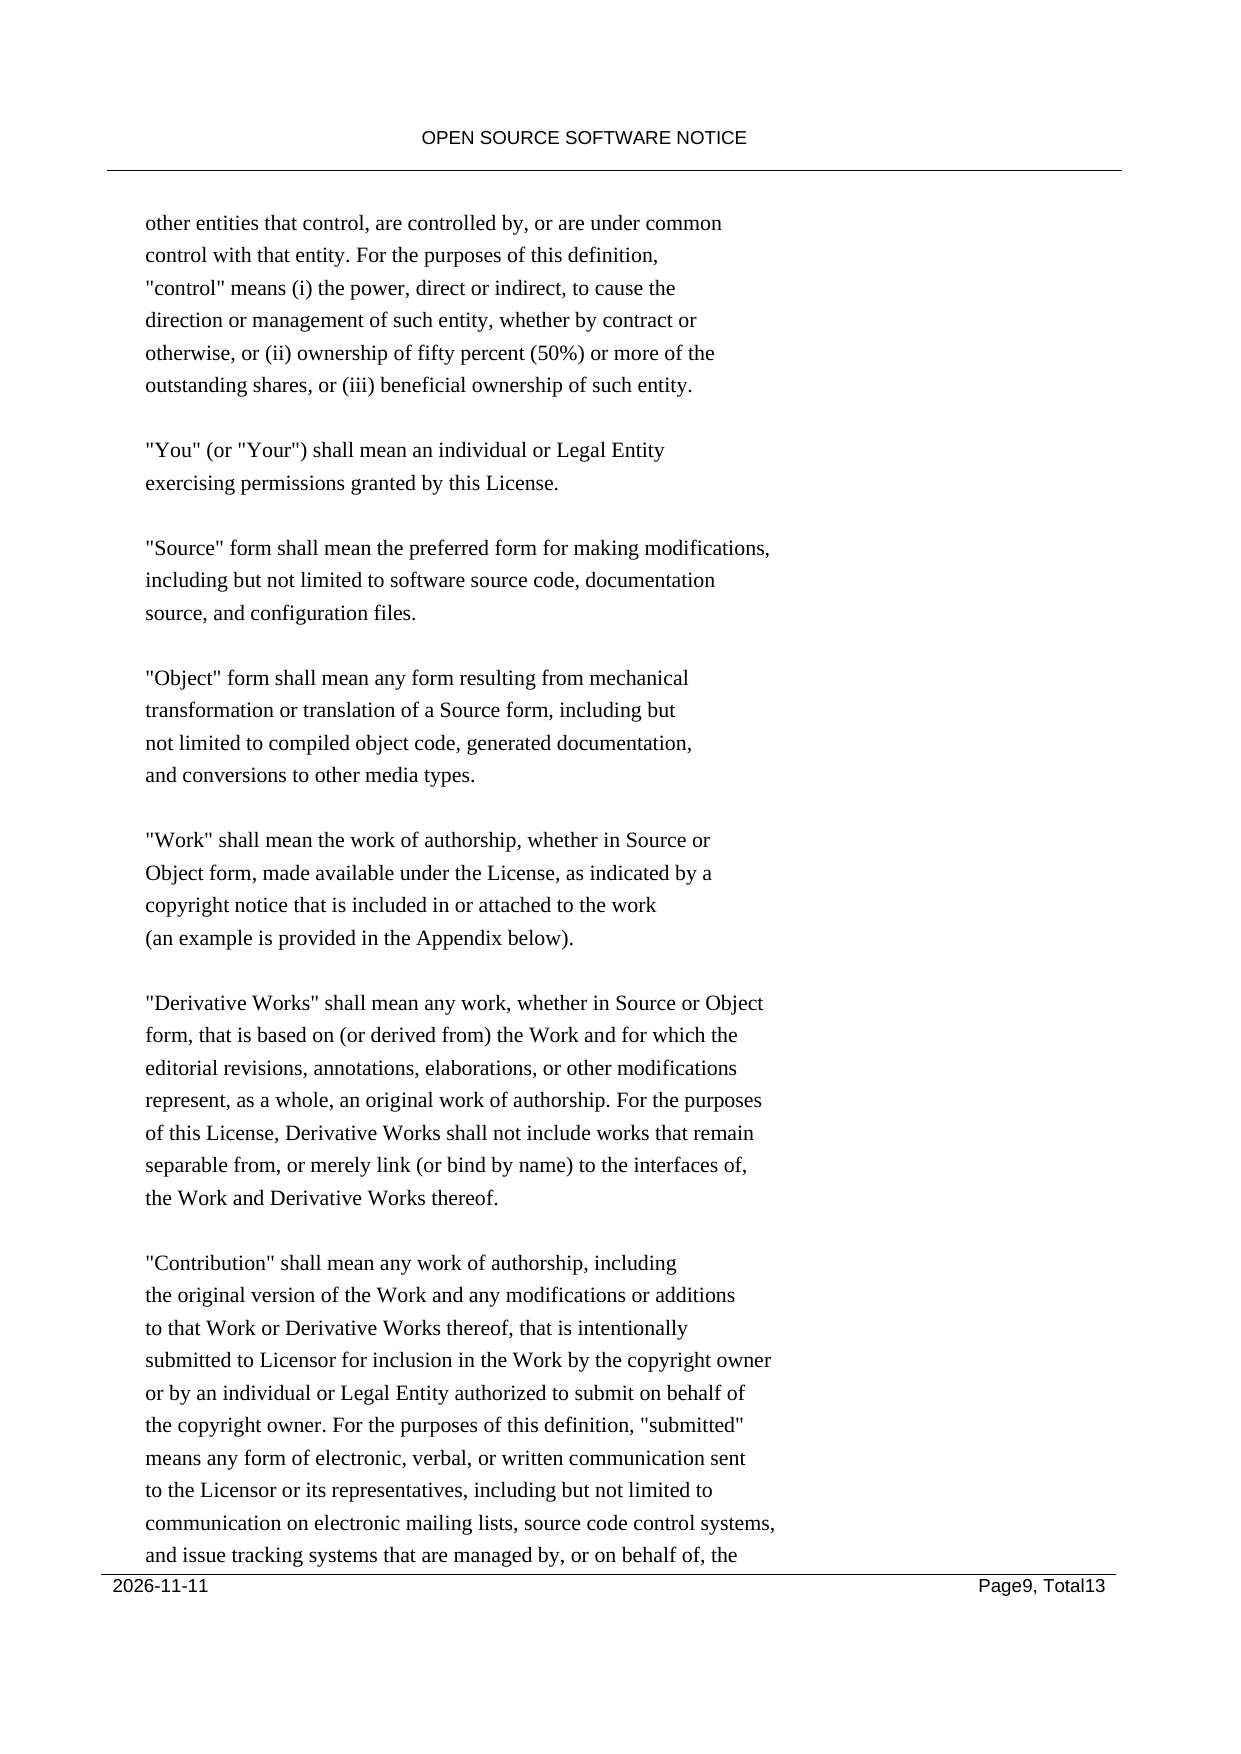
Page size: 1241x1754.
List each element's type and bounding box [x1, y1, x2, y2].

text [112, 206, 1128, 1571]
